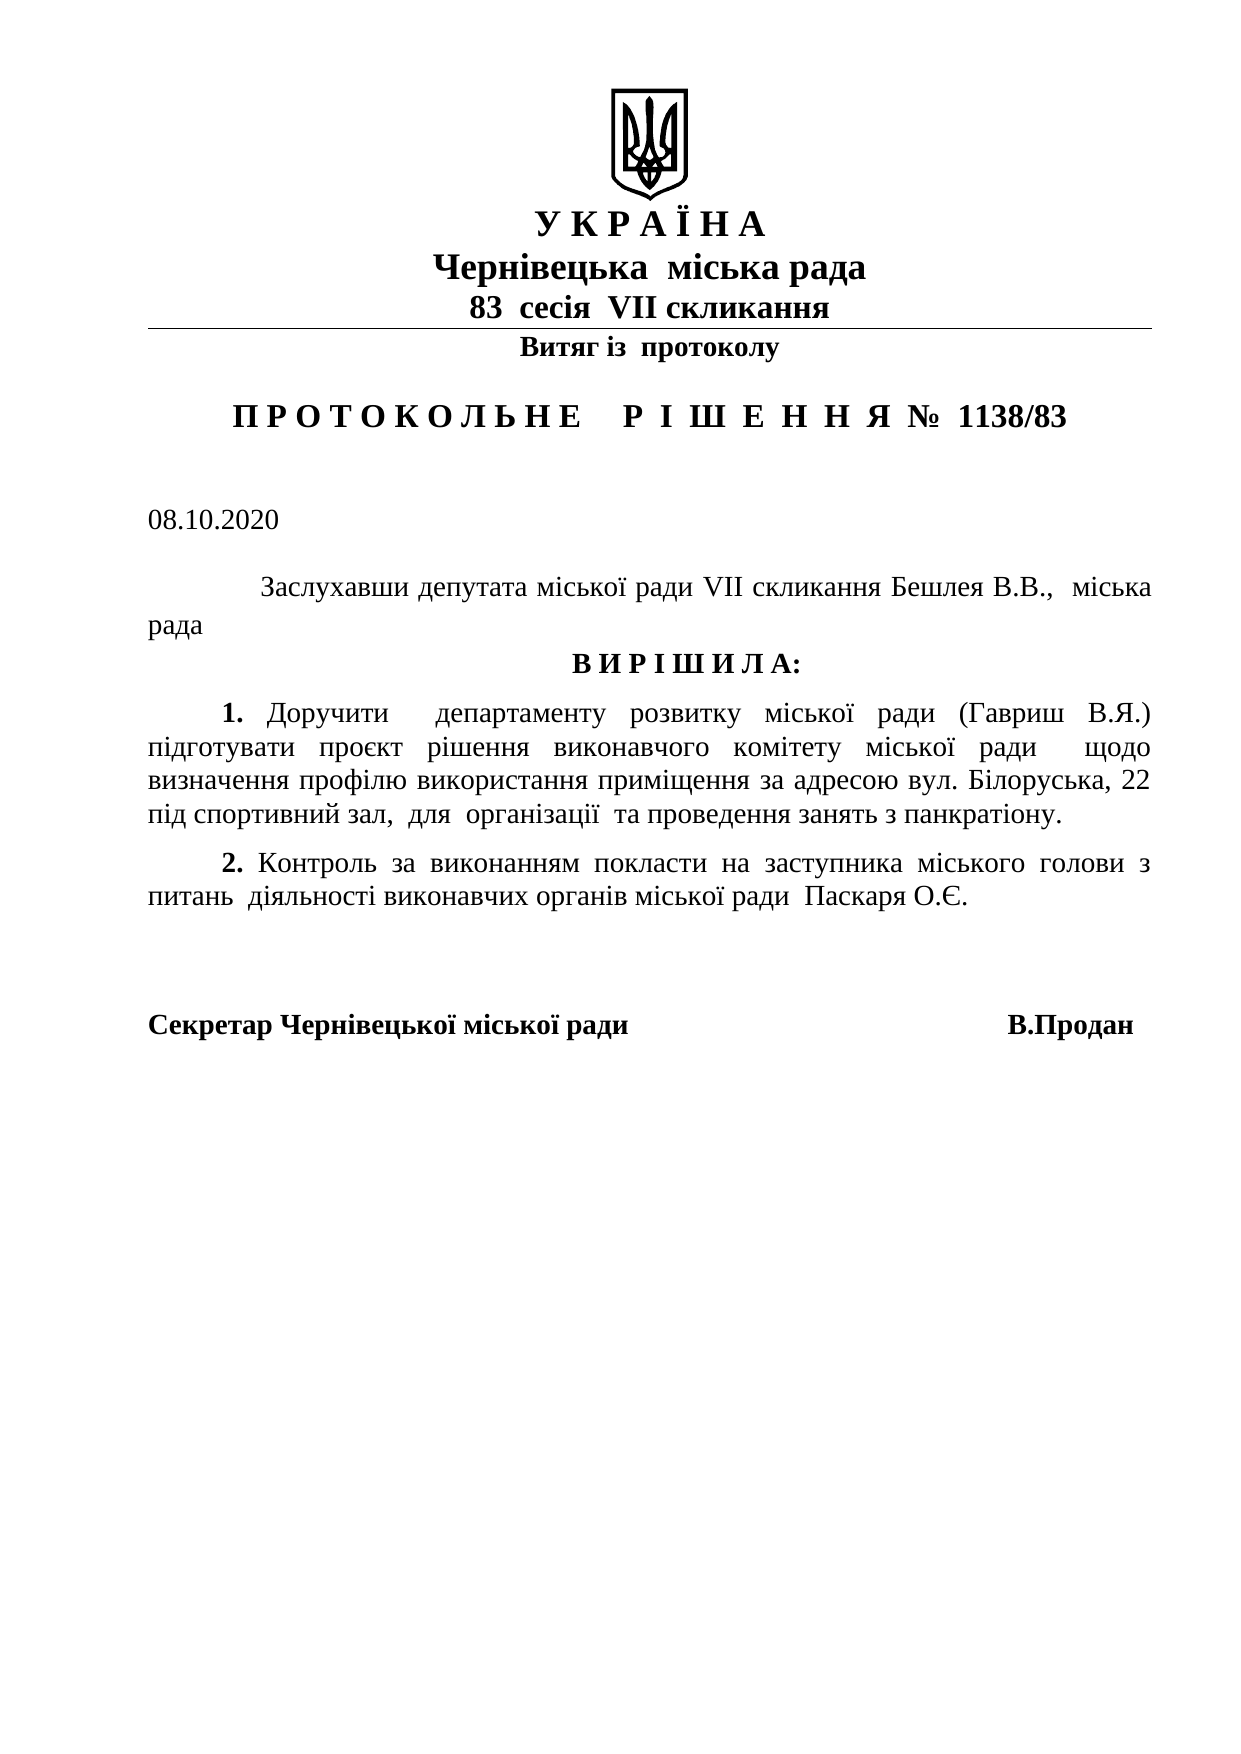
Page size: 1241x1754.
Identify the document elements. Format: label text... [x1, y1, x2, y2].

text 1. Доручити департаменту розвитку міської ради (Гавриш В.Я.) підготувати проєкт рішення виконавчого комітету міської ради щодо визначення профілю використання приміщення за адресою вул. Білоруська, 22 під спортивний зал, для організації та проведення занять з панкратіону. [148, 695, 1152, 829]
text П Р О Т О К О Л Ь Н Е Р І Ш Е Н Н Я № 1138/83 [148, 396, 1152, 435]
text 83 сесія VIІ скликання [148, 287, 1152, 328]
text Чернівецька міська рада [148, 244, 1152, 287]
text Витяг із протоколу [148, 329, 1152, 363]
text 2. Контроль за виконанням покласти на заступника міського голови з питань діяльності виконавчих органів міської ради Паскаря О.Є. [148, 845, 1152, 912]
text В И Р І Ш И Л А: [148, 646, 1152, 679]
text Секретар Чернівецької міської ради В.Продан [148, 1007, 1152, 1041]
text У К Р А Ї Н А [148, 201, 1152, 244]
text 08.10.2020 [148, 502, 1152, 535]
text Заслухавши депутата міської ради VII скликання Бешлея В.В., міська рада [148, 569, 1152, 641]
